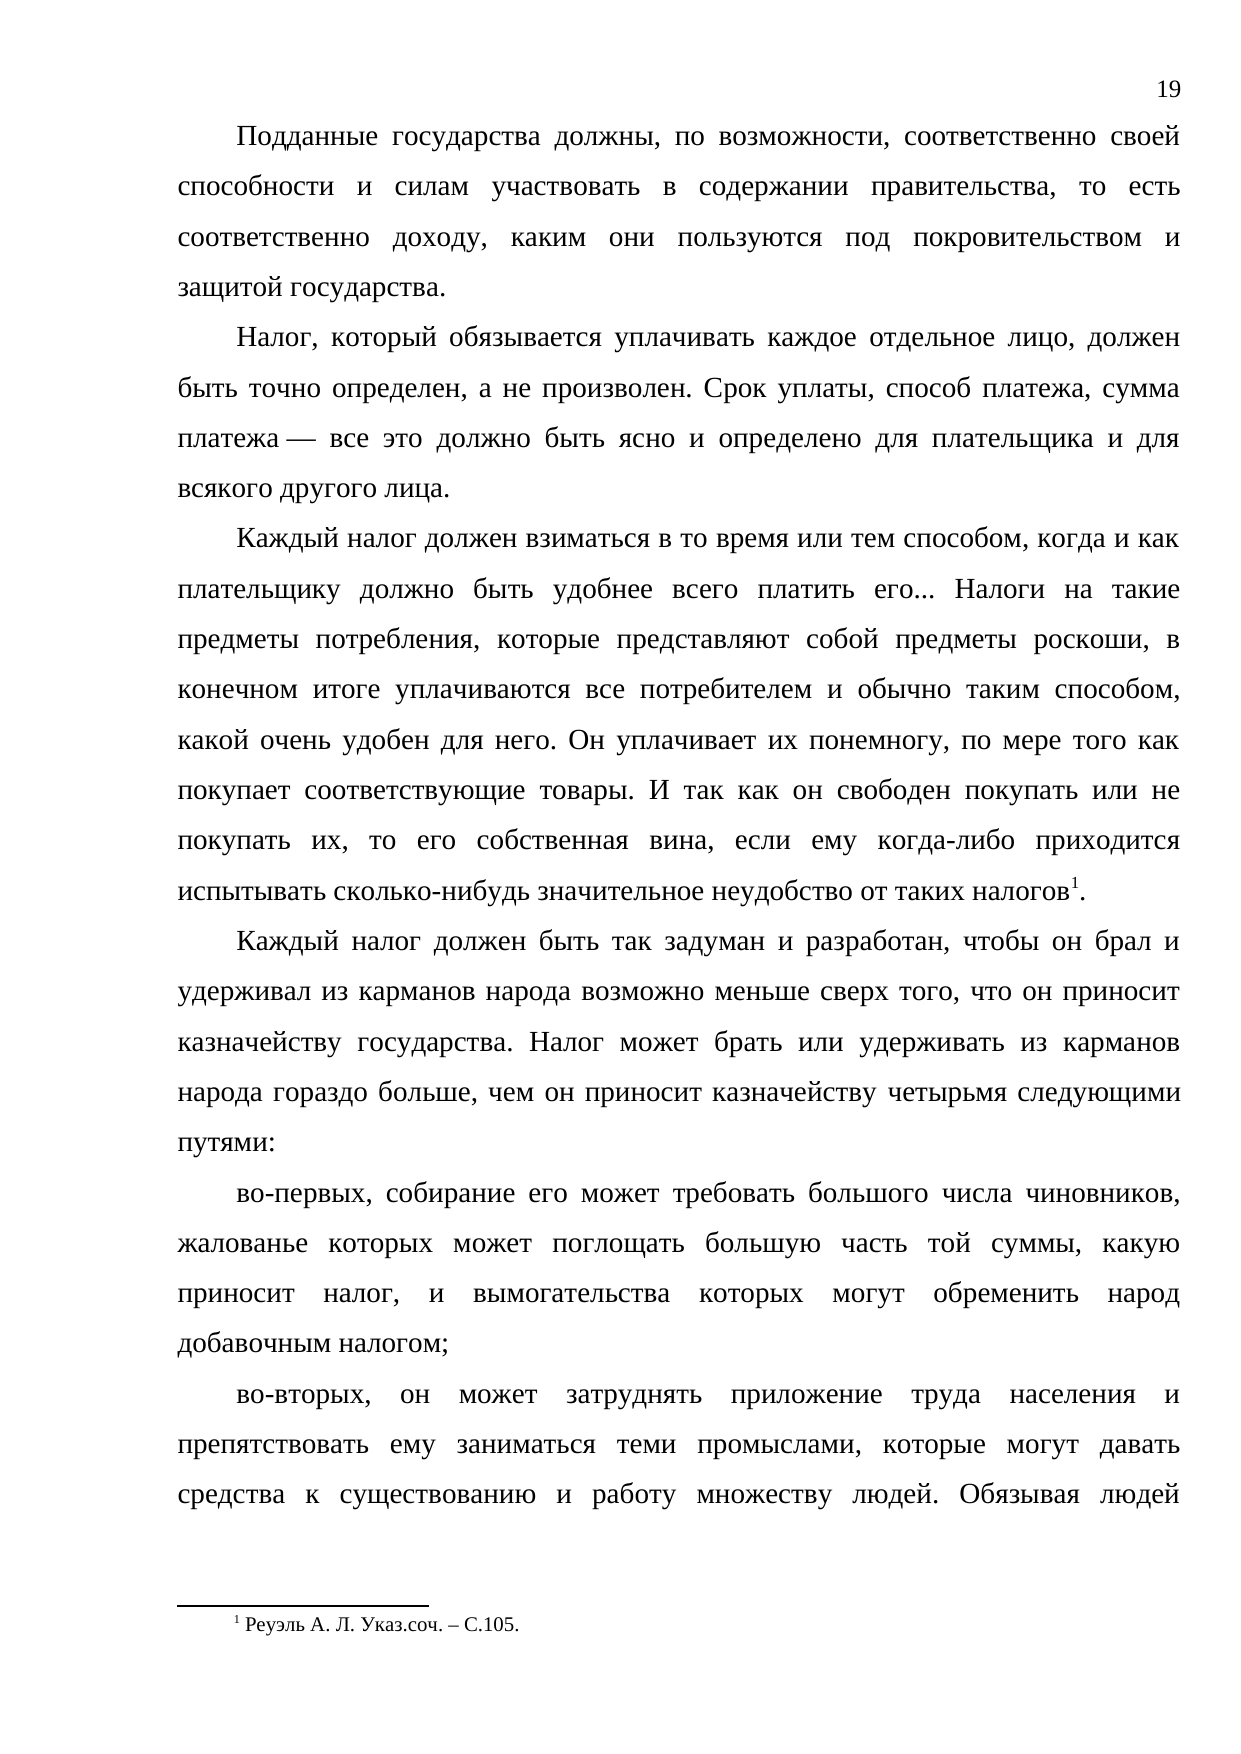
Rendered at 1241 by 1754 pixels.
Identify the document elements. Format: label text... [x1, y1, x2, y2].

text Каждый налог должен быть так задуман и разработан, чтобы он брал и удерживал из карманов народа возможно меньше сверх того, что он приносит казначейству государства. Налог может брать или удерживать из карманов народа гораздо больше, чем он приносит казначейству четырьмя следующими путями: [177, 923, 1181, 1158]
text Каждый налог должен взиматься в то время или тем способом, когда и как плательщику должно быть удобнее всего платить его... Налоги на такие предметы потребления, которые представляют собой предметы роскоши, в конечном итоге уплачиваются все потребителем и обычно таким способом, какой очень удобен для него. Он уплачивает их понемногу, по мере того как покупает соответствующие товары. И так как он свободен покупать или не покупать их, то его собственная вина, если ему когда-либо приходится испытывать сколько-нибудь значительное неудобство от таких налогов. [177, 521, 1181, 906]
text Подданные государства должны, по возможности, соответственно своей способности и силам участвовать в содержании правительства, то есть соответственно доходу, каким они пользуются под покровительством и защитой государства. [177, 118, 1181, 303]
text Налог, который обязывается уплачивать каждое отдельное лицо, должен быть точно определен, а не произволен. Срок уплаты, способ платежа, сумма платежа — все это должно быть ясно и определено для плательщика и для всякого другого лица. [177, 319, 1181, 504]
text во-первых, собирание его может требовать большого числа чиновников, жалованье которых может поглощать большую часть той суммы, какую приносит налог, и вымогательства которых могут обременить народ добавочным налогом; [177, 1175, 1181, 1359]
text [177, 1376, 1181, 1510]
